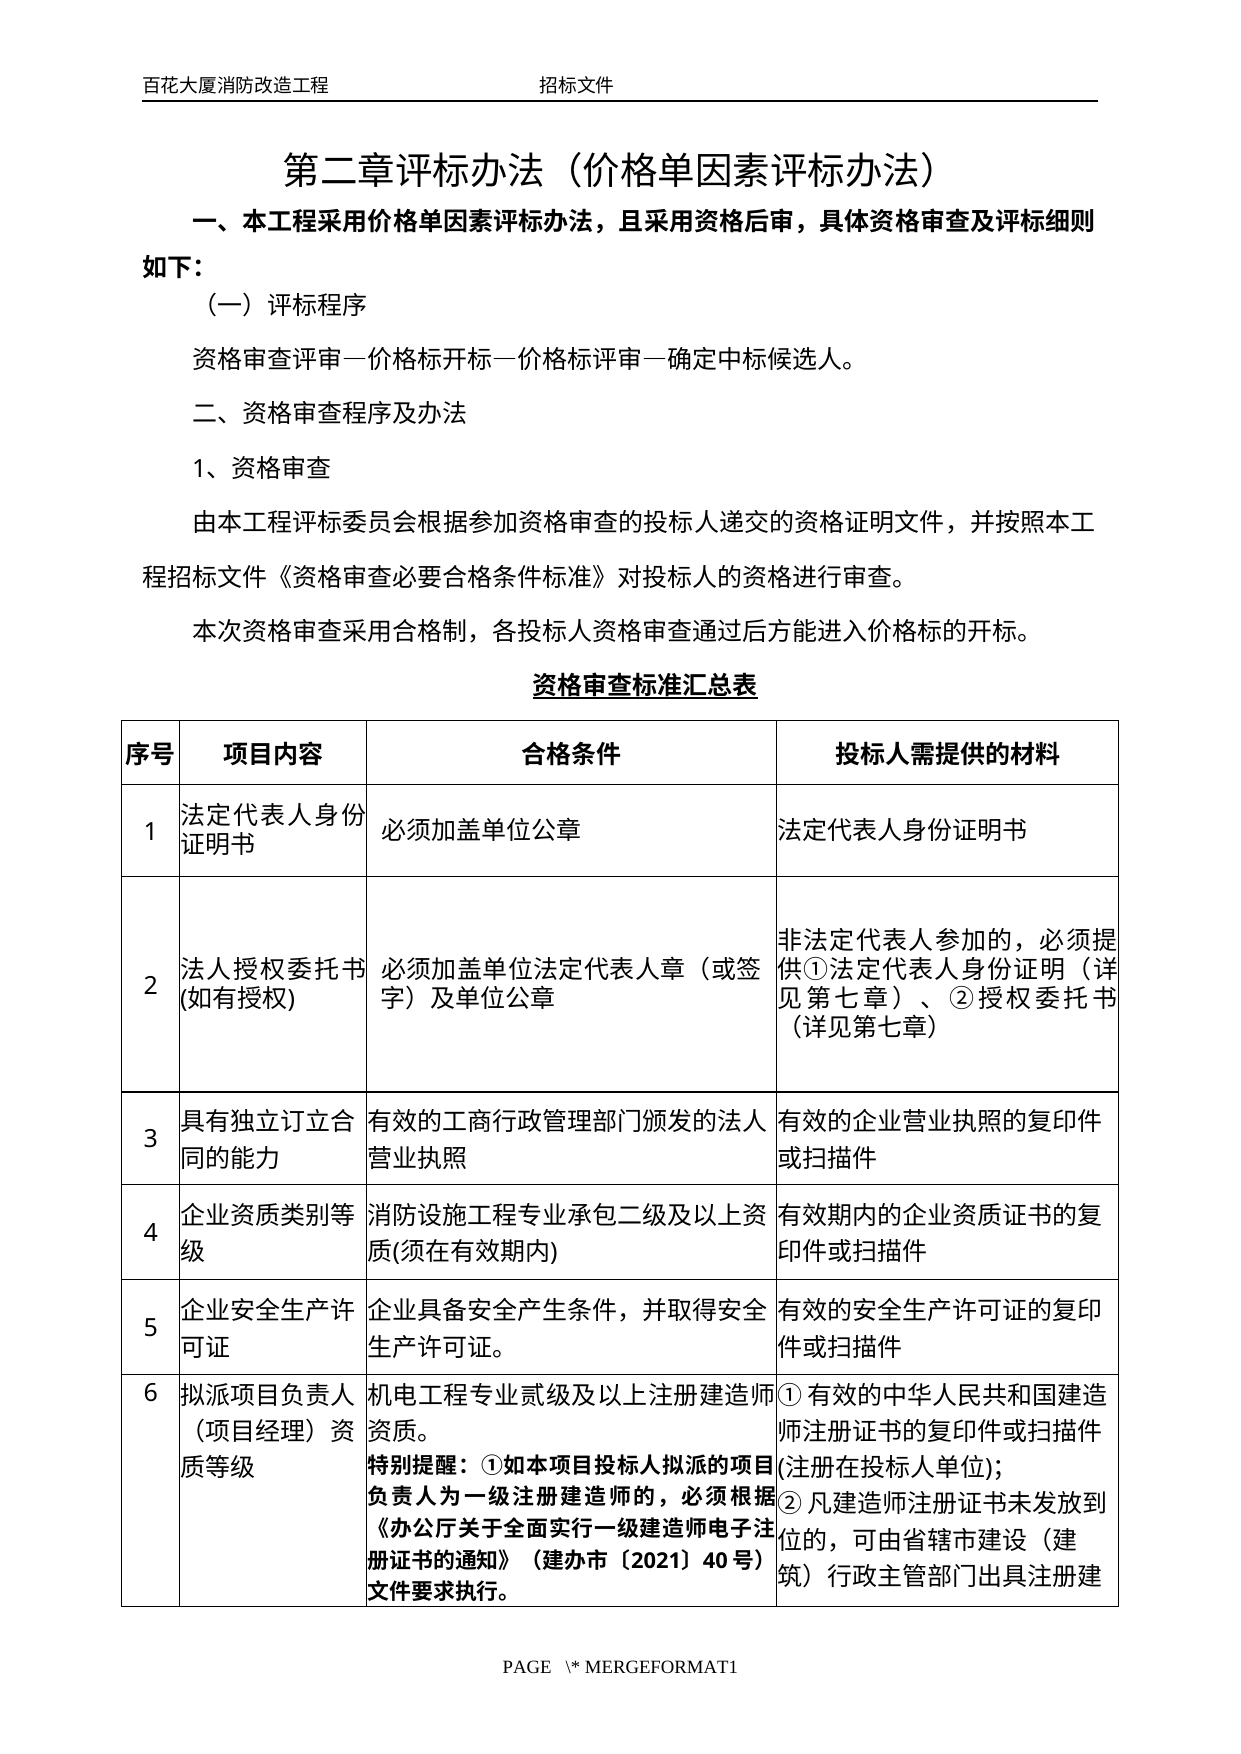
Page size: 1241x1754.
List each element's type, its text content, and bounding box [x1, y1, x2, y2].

text 1、资格审查 [142, 448, 1098, 484]
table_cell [367, 1375, 776, 1606]
table_cell 3 [122, 1093, 179, 1184]
table_cell 消防设施工程专业承包二级及以上资质(须在有效期内) [367, 1185, 776, 1279]
text （一）评标程序 [142, 285, 1098, 321]
table_cell 有效的企业营业执照的复印件或扫描件 [777, 1093, 1118, 1184]
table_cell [777, 1375, 1118, 1606]
table_cell 必须加盖单位公章 [367, 785, 776, 876]
table_cell 有效期内的企业资质证书的复印件或扫描件 [777, 1185, 1118, 1279]
table_header 投标人需提供的材料 [777, 721, 1118, 784]
table_header 序号 [122, 721, 179, 784]
table_cell 法定代表人身份证明书 [777, 785, 1118, 876]
table_cell 企业资质类别等级 [180, 1185, 366, 1279]
table_cell 6 [122, 1375, 179, 1606]
table_cell 有效的安全生产许可证的复印件或扫描件 [777, 1280, 1118, 1374]
text 一、本工程采用价格单因素评标办法，且采用资格后审，具体资格审查及评标细则如下： [142, 193, 1098, 285]
table_cell 1 [122, 785, 179, 876]
text 本次资格审查采用合格制，各投标人资格审查通过后方能进入价格标的开标。 [142, 611, 1098, 648]
table_header 项目内容 [180, 721, 366, 784]
table_cell 企业具备安全产生条件，并取得安全生产许可证。 [367, 1280, 776, 1374]
text 资格审查评审—价格标开标—价格标评审—确定中标候选人。 [142, 339, 1098, 376]
table_cell 有效的工商行政管理部门颁发的法人营业执照 [367, 1093, 776, 1184]
table_cell 4 [122, 1185, 179, 1279]
table_cell 必须加盖单位法定代表人章（或签字）及单位公章 [367, 877, 776, 1091]
table_cell 5 [122, 1280, 179, 1374]
text 二、资格审查程序及办法 [142, 394, 1098, 430]
table_cell 具有独立订立合同的能力 [180, 1093, 366, 1184]
table_cell 拟派项目负责人（项目经理）资质等级 [180, 1375, 366, 1606]
text 第二章评标办法（价格单因素评标办法） [142, 148, 1098, 193]
text 资格审查标准汇总表 [142, 666, 1098, 702]
table_cell 2 [122, 877, 179, 1091]
table_cell 非法定代表人参加的，必须提供①法定代表人身份证明（详见第七章）、②授权委托书（详见第七章） [777, 877, 1118, 1091]
text 由本工程评标委员会根据参加资格审查的投标人递交的资格证明文件，并按照本工程招标文件《资格审查必要合格条件标准》对投标人的资格进行审查。 [142, 503, 1098, 593]
table_cell 法定代表人身份证明书 [180, 785, 366, 876]
table_cell 法人授权委托书(如有授权) [180, 877, 366, 1091]
table_header 合格条件 [367, 721, 776, 784]
table_cell 企业安全生产许可证 [180, 1280, 366, 1374]
